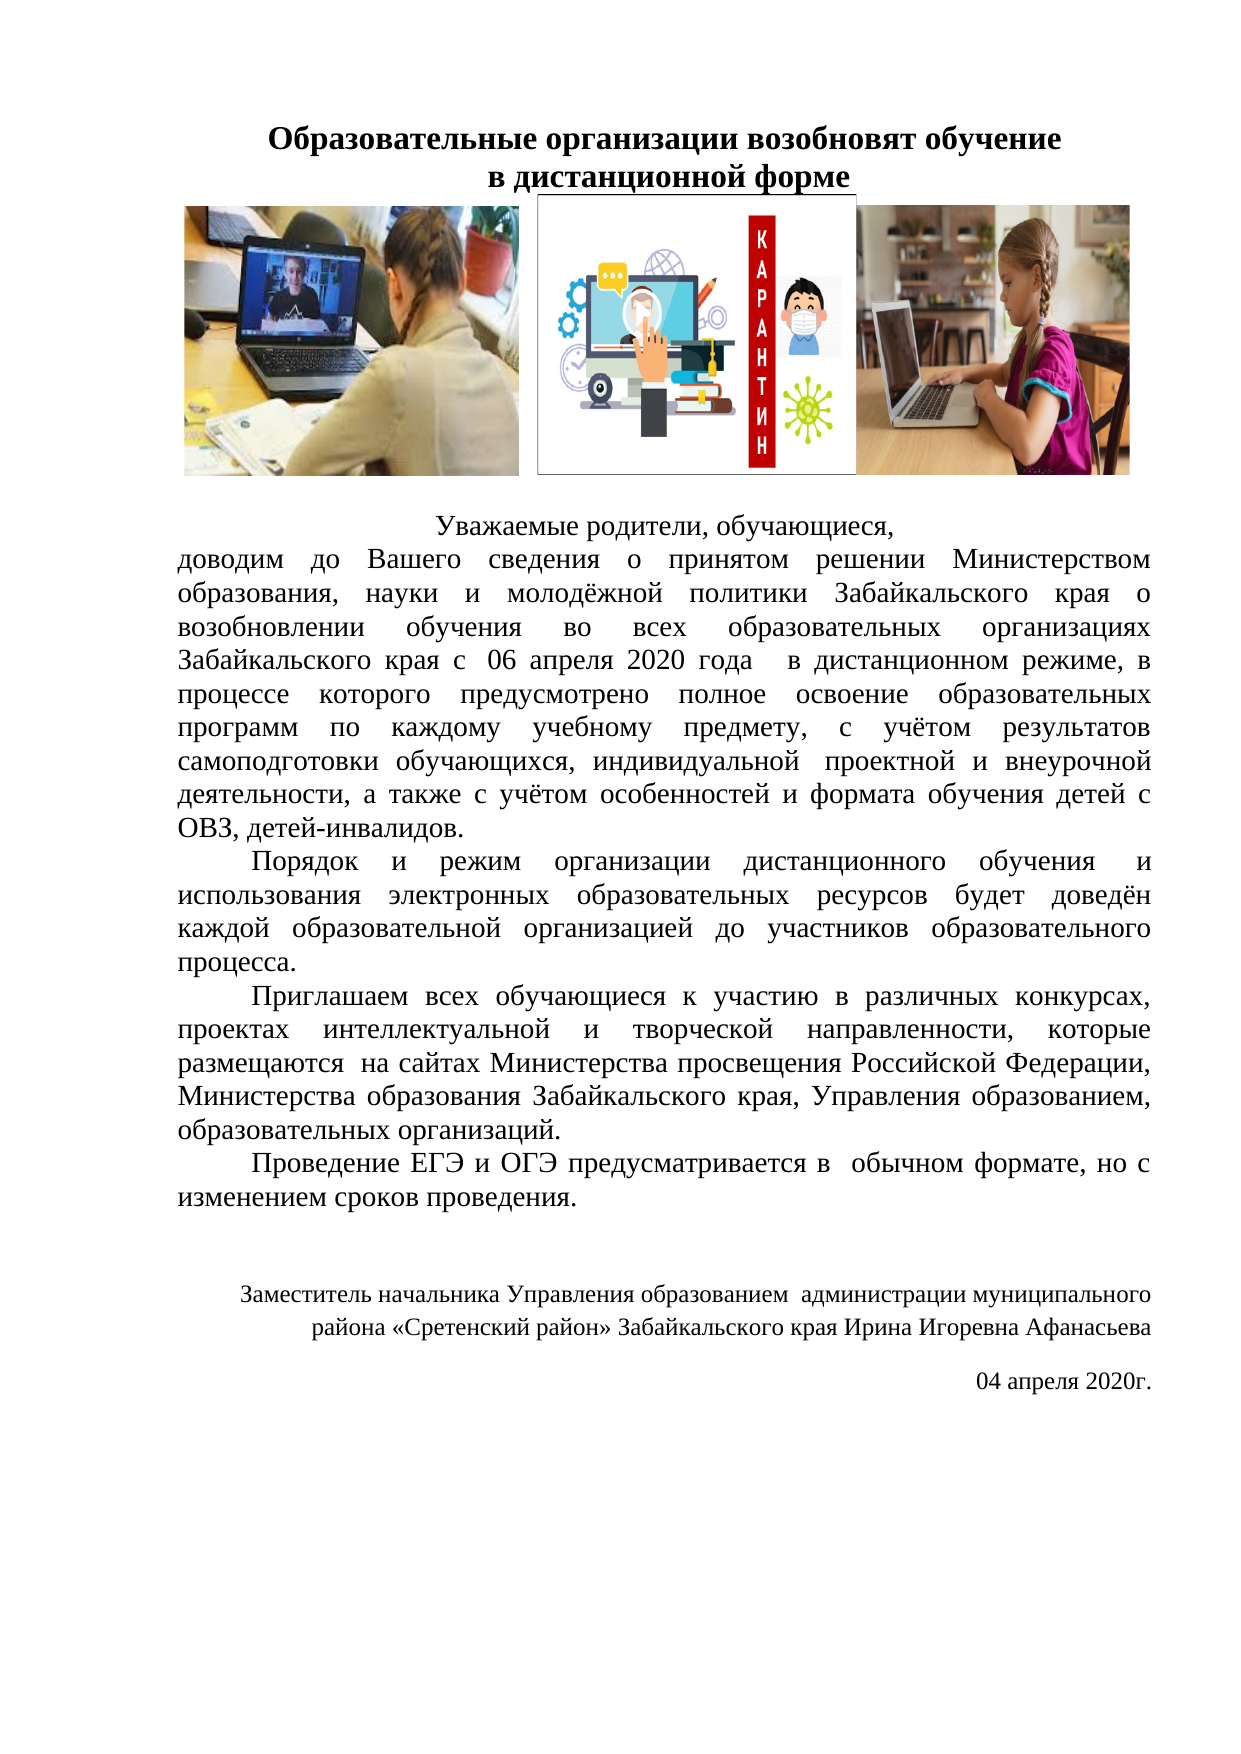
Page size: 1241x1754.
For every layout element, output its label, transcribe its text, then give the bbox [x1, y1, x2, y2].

text 04 апреля 2020г. [177, 1366, 1152, 1395]
text Проведение ЕГЭ и ОГЭ предусматривается в обычном формате, но с изменением сроков проведения. [177, 1145, 1152, 1212]
text Порядок и режим организации дистанционного обучения и использования электронных образовательных ресурсов будет доведён каждой образовательной организацией до участников образовательного процесса. [177, 843, 1152, 978]
text Образовательные организации возобновят обучение [177, 118, 1152, 156]
picture [184, 206, 519, 476]
text Приглашаем всех обучающиеся к участию в различных конкурсах, проектах интеллектуальной и творческой направленности, которые размещаются на сайтах Министерства просвещения Российской Федерации, Министерства образования Забайкальского края, Управления образованием, образовательных организаций. [177, 978, 1152, 1145]
text Заместитель начальника Управления образованием администрации муниципального района «Сретенский район» Забайкальского края Ирина Игоревна Афанасьева [177, 1279, 1152, 1341]
text в дистанционной форме [177, 156, 1152, 195]
text доводим до Вашего сведения о принятом решении Министерством образования, науки и молодёжной политики Забайкальского края о возобновлении обучения во всех образовательных организациях Забайкальского края с 06 апреля 2020 года в дистанционном режиме, в процессе которого предусмотрено полное освоение образовательных программ по каждому учебному предмету, с учётом результатов самоподготовки обучающихся, индивидуальной проектной и внеурочной деятельности, а также с учётом особенностей и формата обучения детей с ОВЗ, детей-инвалидов. [177, 542, 1152, 843]
picture [537, 194, 1130, 475]
text Уважаемые родители, обучающиеся, [177, 508, 1152, 542]
